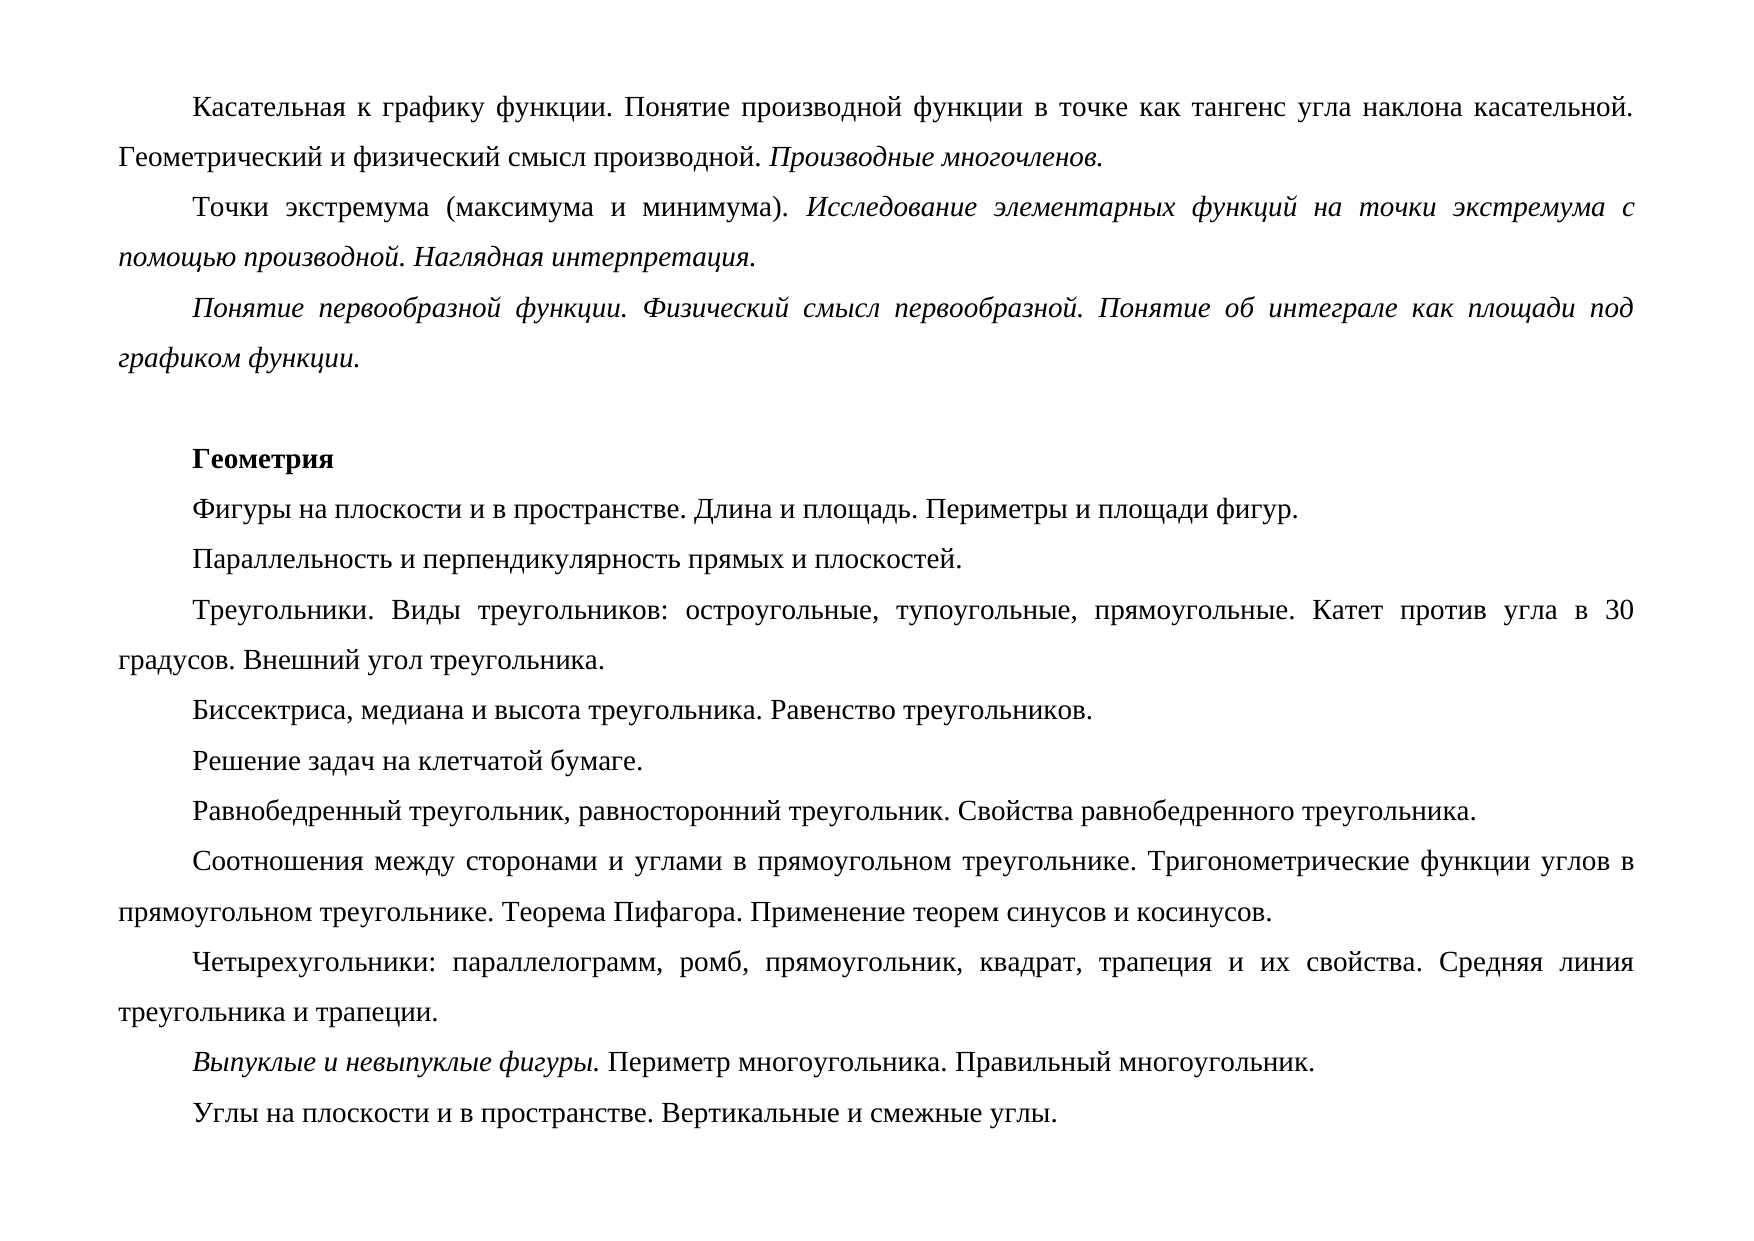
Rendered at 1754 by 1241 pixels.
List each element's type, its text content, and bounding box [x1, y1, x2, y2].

text Выпуклые и невыпуклые фигуры. Периметр многоугольника. Правильный многоугольник. [118, 1044, 1636, 1078]
text Понятие первообразной функции. Физический смысл первообразной. Понятие об интеграле как площади под графиком функции. [118, 290, 1636, 374]
text Биссектриса, медиана и высота треугольника. Равенство треугольников. [118, 692, 1636, 726]
text Треугольники. Виды треугольников: остроугольные, тупоугольные, прямоугольные. Катет против угла в 30 градусов. Внешний угол треугольника. [118, 592, 1636, 676]
text Углы на плоскости и в пространстве. Вертикальные и смежные углы. [118, 1095, 1636, 1128]
text Равнобедренный треугольник, равносторонний треугольник. Свойства равнобедренного треугольника. [118, 793, 1636, 827]
text Фигуры на плоскости и в пространстве. Длина и площадь. Периметры и площади фигур. [118, 491, 1636, 525]
text Четырехугольники: параллелограмм, ромб, прямоугольник, квадрат, трапеция и их свойства. Средняя линия треугольника и трапеции. [118, 944, 1636, 1028]
text Точки экстремума (максимума и минимума). Исследование элементарных функций на точки экстремума с помощью производной. Наглядная интерпретация. [118, 189, 1636, 273]
text Геометрия [118, 441, 1636, 474]
text Решение задач на клетчатой бумаге. [118, 743, 1636, 776]
text Касательная к графику функции. Понятие производной функции в точке как тангенс угла наклона касательной. Геометрический и физический смысл производной. Производные многочленов. [118, 89, 1636, 172]
text Параллельность и перпендикулярность прямых и плоскостей. [118, 541, 1636, 575]
text Соотношения между сторонами и углами в прямоугольном треугольнике. Тригонометрические функции углов в прямоугольном треугольнике. Теорема Пифагора. Применение теорем синусов и косинусов. [118, 843, 1636, 927]
